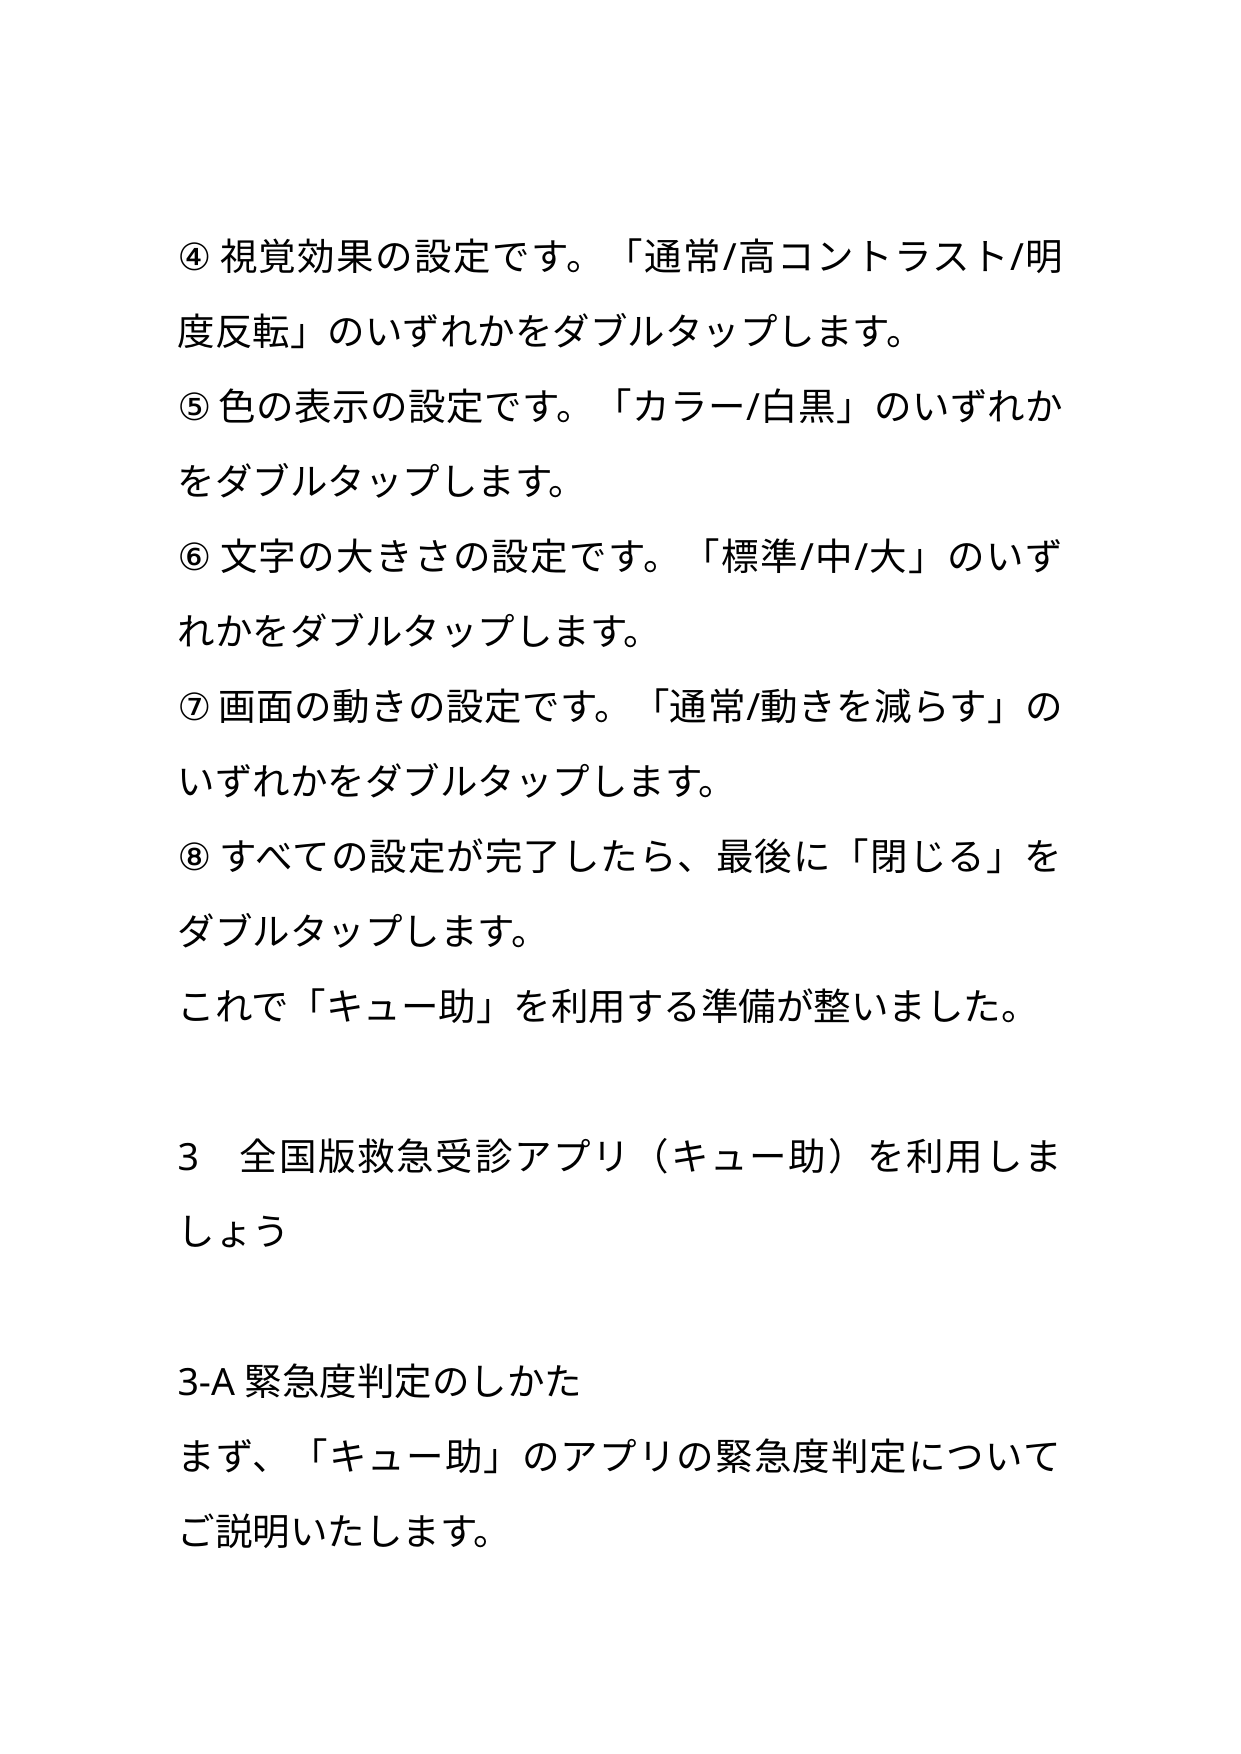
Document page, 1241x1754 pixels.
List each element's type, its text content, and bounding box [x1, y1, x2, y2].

text ⑥文字の大きさの設定です。「標準/中/大」のいずれかをダブルタップします。 [177, 517, 1063, 667]
text 3-A 緊急度判定のしかた [177, 1342, 1063, 1417]
text ④視覚効果の設定です。「通常/高コントラスト/明度反転」のいずれかをダブルタップします。 [177, 217, 1063, 367]
text ⑧すべての設定が完了したら、最後に「閉じる」をダブルタップします。 [177, 817, 1063, 967]
text まず、「キュー助」のアプリの緊急度判定についてご説明いたします。 [177, 1417, 1063, 1567]
text ⑦画面の動きの設定です。「通常/動きを減らす」のいずれかをダブルタップします。 [177, 667, 1063, 817]
text これで「キュー助」を利用する準備が整いました。 [177, 967, 1063, 1042]
text 3 全国版救急受診アプリ（キュー助）を利用しましょう [177, 1117, 1063, 1267]
text ⑤色の表示の設定です。「カラー/白黒」のいずれかをダブルタップします。 [177, 367, 1063, 517]
